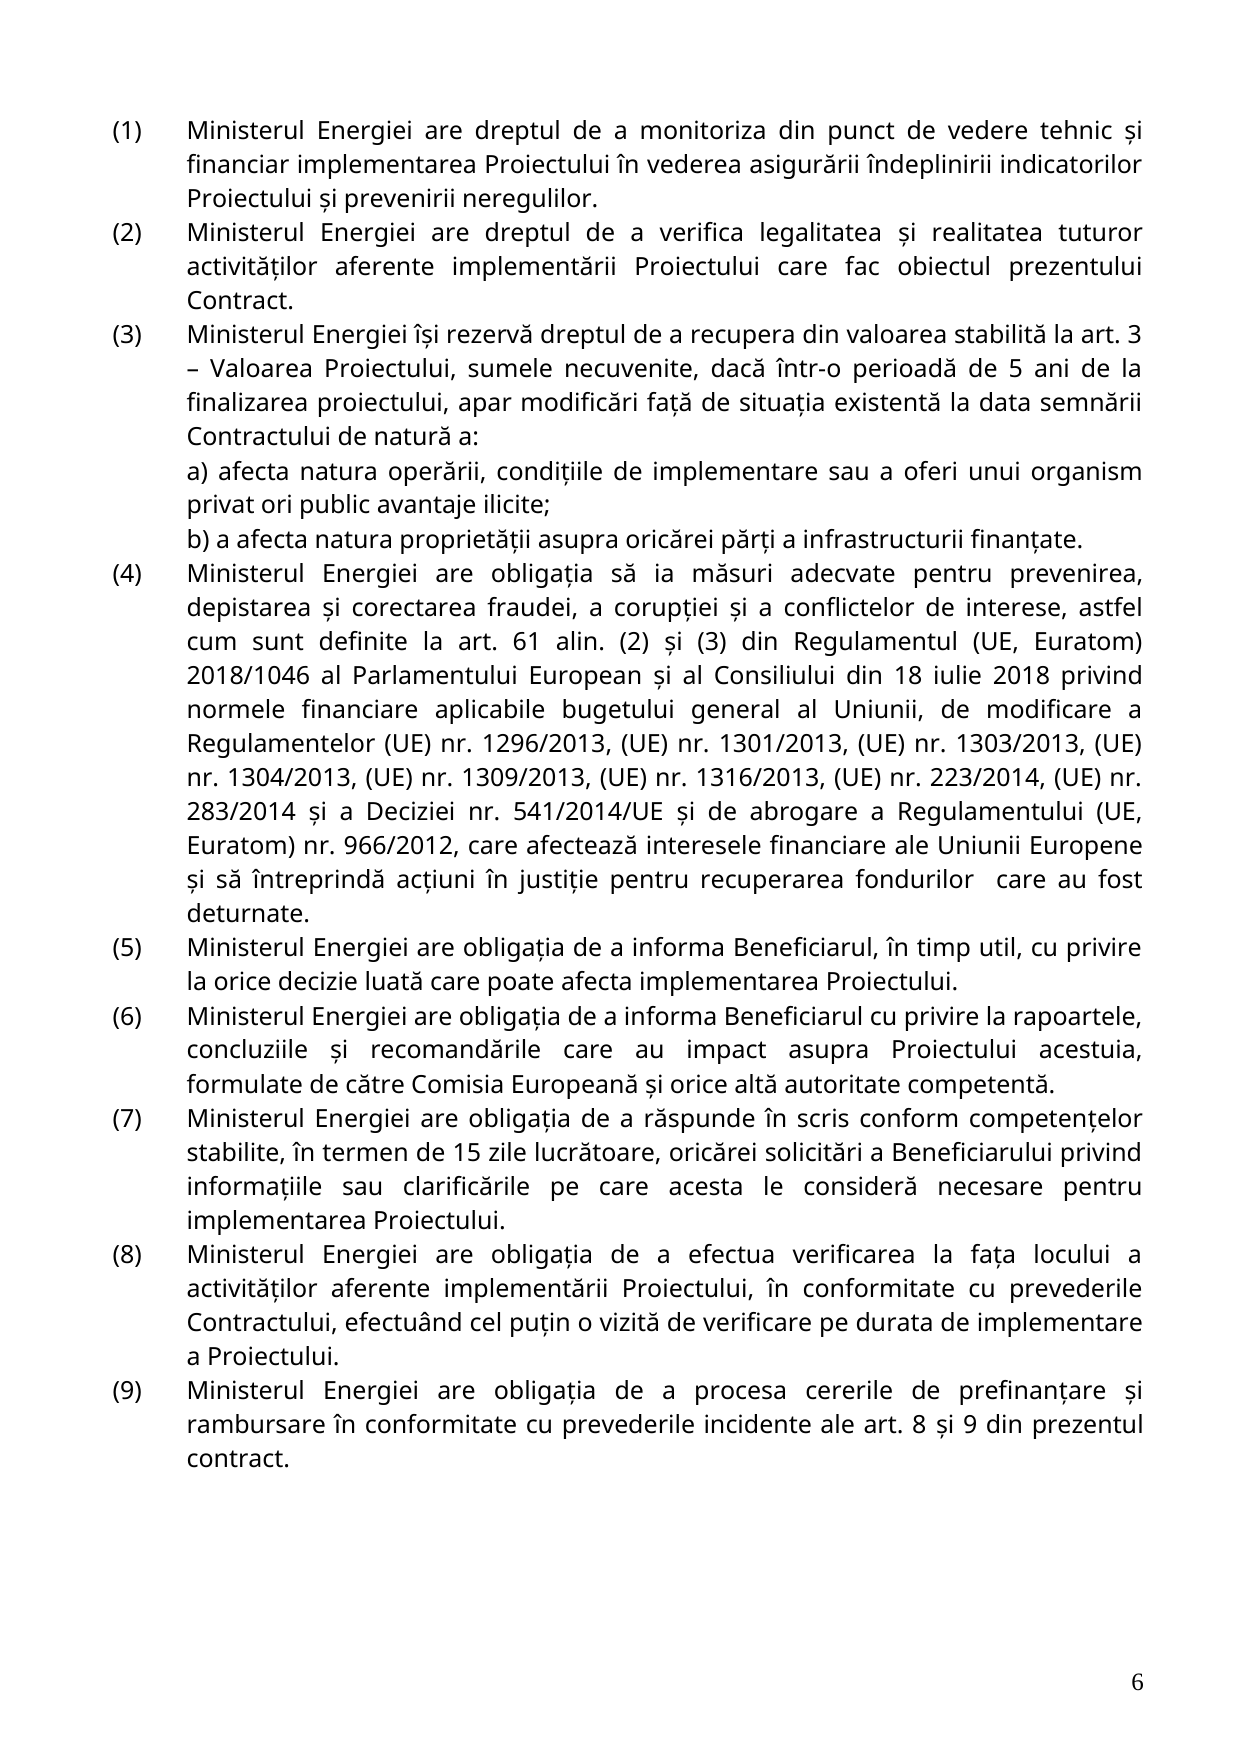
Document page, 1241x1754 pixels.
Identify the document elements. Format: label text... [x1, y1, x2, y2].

list Ministerul Energiei are obligația de a procesa cererile de prefinanțare și rambursare în conformitate cu prevederile incidente ale art. 8 și 9 din prezentul contract. [112, 1373, 1144, 1475]
list Ministerul Energiei are obligația de a răspunde în scris conform competențelor stabilite, în termen de 15 zile lucrătoare, oricărei solicitări a Beneficiarului privind informațiile sau clarificările pe care acesta le consideră necesare pentru implementarea Proiectului. [112, 1100, 1144, 1237]
list Ministerul Energiei are obligaţia de a efectua verificarea la faţa locului a activităţilor aferente implementării Proiectului, în conformitate cu prevederile Contractului, efectuând cel puţin o vizită de verificare pe durata de implementare a Proiectului. [112, 1237, 1144, 1373]
list Ministerul Energiei are obligaţia de a informa Beneficiarul, în timp util, cu privire la orice decizie luată care poate afecta implementarea Proiectului. [112, 930, 1144, 998]
list Ministerul Energiei îşi rezervă dreptul de a recupera din valoarea stabilită la art. 3 – Valoarea Proiectului, sumele necuvenite, dacă într-o perioadă de 5 ani de la finalizarea proiectului, apar modificări faţă de situaţia existentă la data semnării Contractului de natură a: [112, 317, 1144, 453]
list Ministerul Energiei are obligaţia de a informa Beneficiarul cu privire la rapoartele, concluziile şi recomandările care au impact asupra Proiectului acestuia, formulate de către Comisia Europeană şi orice altă autoritate competentă. [112, 998, 1144, 1100]
list Ministerul Energiei are dreptul de a verifica legalitatea și realitatea tuturor activităţilor aferente implementării Proiectului care fac obiectul prezentului Contract. [112, 215, 1144, 317]
list a) afecta natura operării, condiţiile de implementare sau a oferi unui organism privat ori public avantaje ilicite; [186, 453, 1144, 521]
list Ministerul Energiei are obligația să ia măsuri adecvate pentru prevenirea, depistarea și corectarea fraudei, a corupției și a conflictelor de interese, astfel cum sunt definite la art. 61 alin. (2) și (3) din Regulamentul (UE, Euratom) 2018/1046 al Parlamentului European și al Consiliului din 18 iulie 2018 privind normele financiare aplicabile bugetului general al Uniunii, de modificare a Regulamentelor (UE) nr. 1296/2013, (UE) nr. 1301/2013, (UE) nr. 1303/2013, (UE) nr. 1304/2013, (UE) nr. 1309/2013, (UE) nr. 1316/2013, (UE) nr. 223/2014, (UE) nr. 283/2014 și a Deciziei nr. 541/2014/UE și de abrogare a Regulamentului (UE, Euratom) nr. 966/2012, care afectează interesele financiare ale Uniunii Europene și să întreprindă acțiuni în justiție pentru recuperarea fondurilor care au fost deturnate. [112, 555, 1144, 930]
list b) a afecta natura proprietăţii asupra oricărei părţi a infrastructurii finanţate. [186, 521, 1144, 555]
list Ministerul Energiei are dreptul de a monitoriza din punct de vedere tehnic şi financiar implementarea Proiectului în vederea asigurării îndeplinirii indicatorilor Proiectului și prevenirii neregulilor. [112, 112, 1144, 215]
